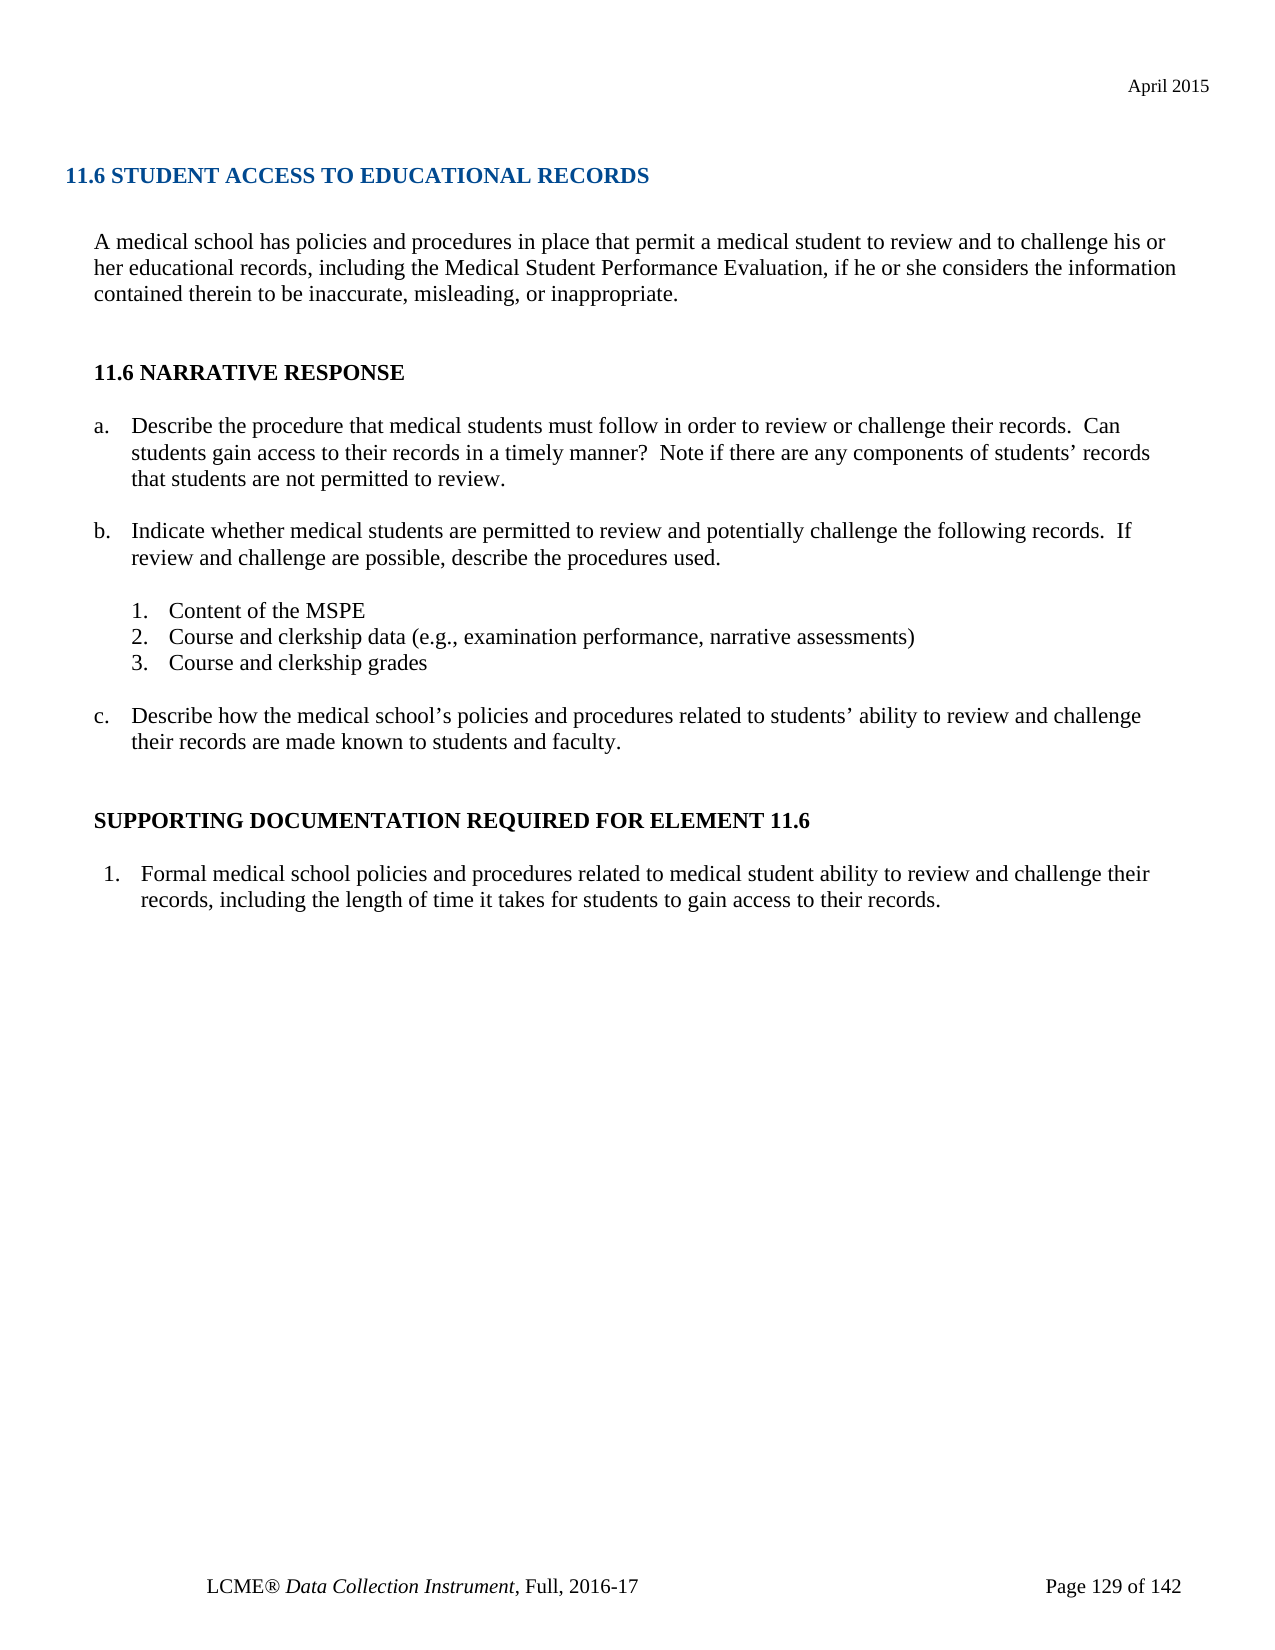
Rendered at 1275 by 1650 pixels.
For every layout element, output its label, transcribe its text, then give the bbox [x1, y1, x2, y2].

text A medical school has policies and procedures in place that permit a medical student to review and to challenge his or her educational records, including the Medical Student Performance Evaluation, if he or she considers the information contained therein to be inaccurate, misleading, or inappropriate. [94, 228, 1181, 307]
subtitle 11.6 STUDENT ACCESS TO EDUCATIONAL RECORDS [65, 162, 1219, 189]
text SUPPORTING DOCUMENTATION REQUIRED FOR ELEMENT 11.6 [94, 807, 1181, 834]
list Formal medical school policies and procedures related to medical student ability to review and challenge their records, including the length of time it takes for students to gain access to their records. [103, 860, 1153, 913]
subtitle Describe how the medical school’s policies and procedures related to students’ ability to review and challenge their records are made known to students and faculty. [94, 702, 1153, 755]
list Course and clerkship grades [131, 649, 1181, 676]
text 11.6 NARRATIVE RESPONSE [94, 359, 1181, 386]
list Course and clerkship data (e.g., examination performance, narrative assessments) [131, 623, 1181, 649]
list Content of the MSPE [131, 597, 1181, 623]
subtitle Describe the procedure that medical students must follow in order to review or challenge their records. Can students gain access to their records in a timely manner? Note if there are any components of students’ records that students are not permitted to review. [94, 412, 1153, 491]
subtitle Indicate whether medical students are permitted to review and potentially challenge the following records. If review and challenge are possible, describe the procedures used. [94, 518, 1153, 570]
